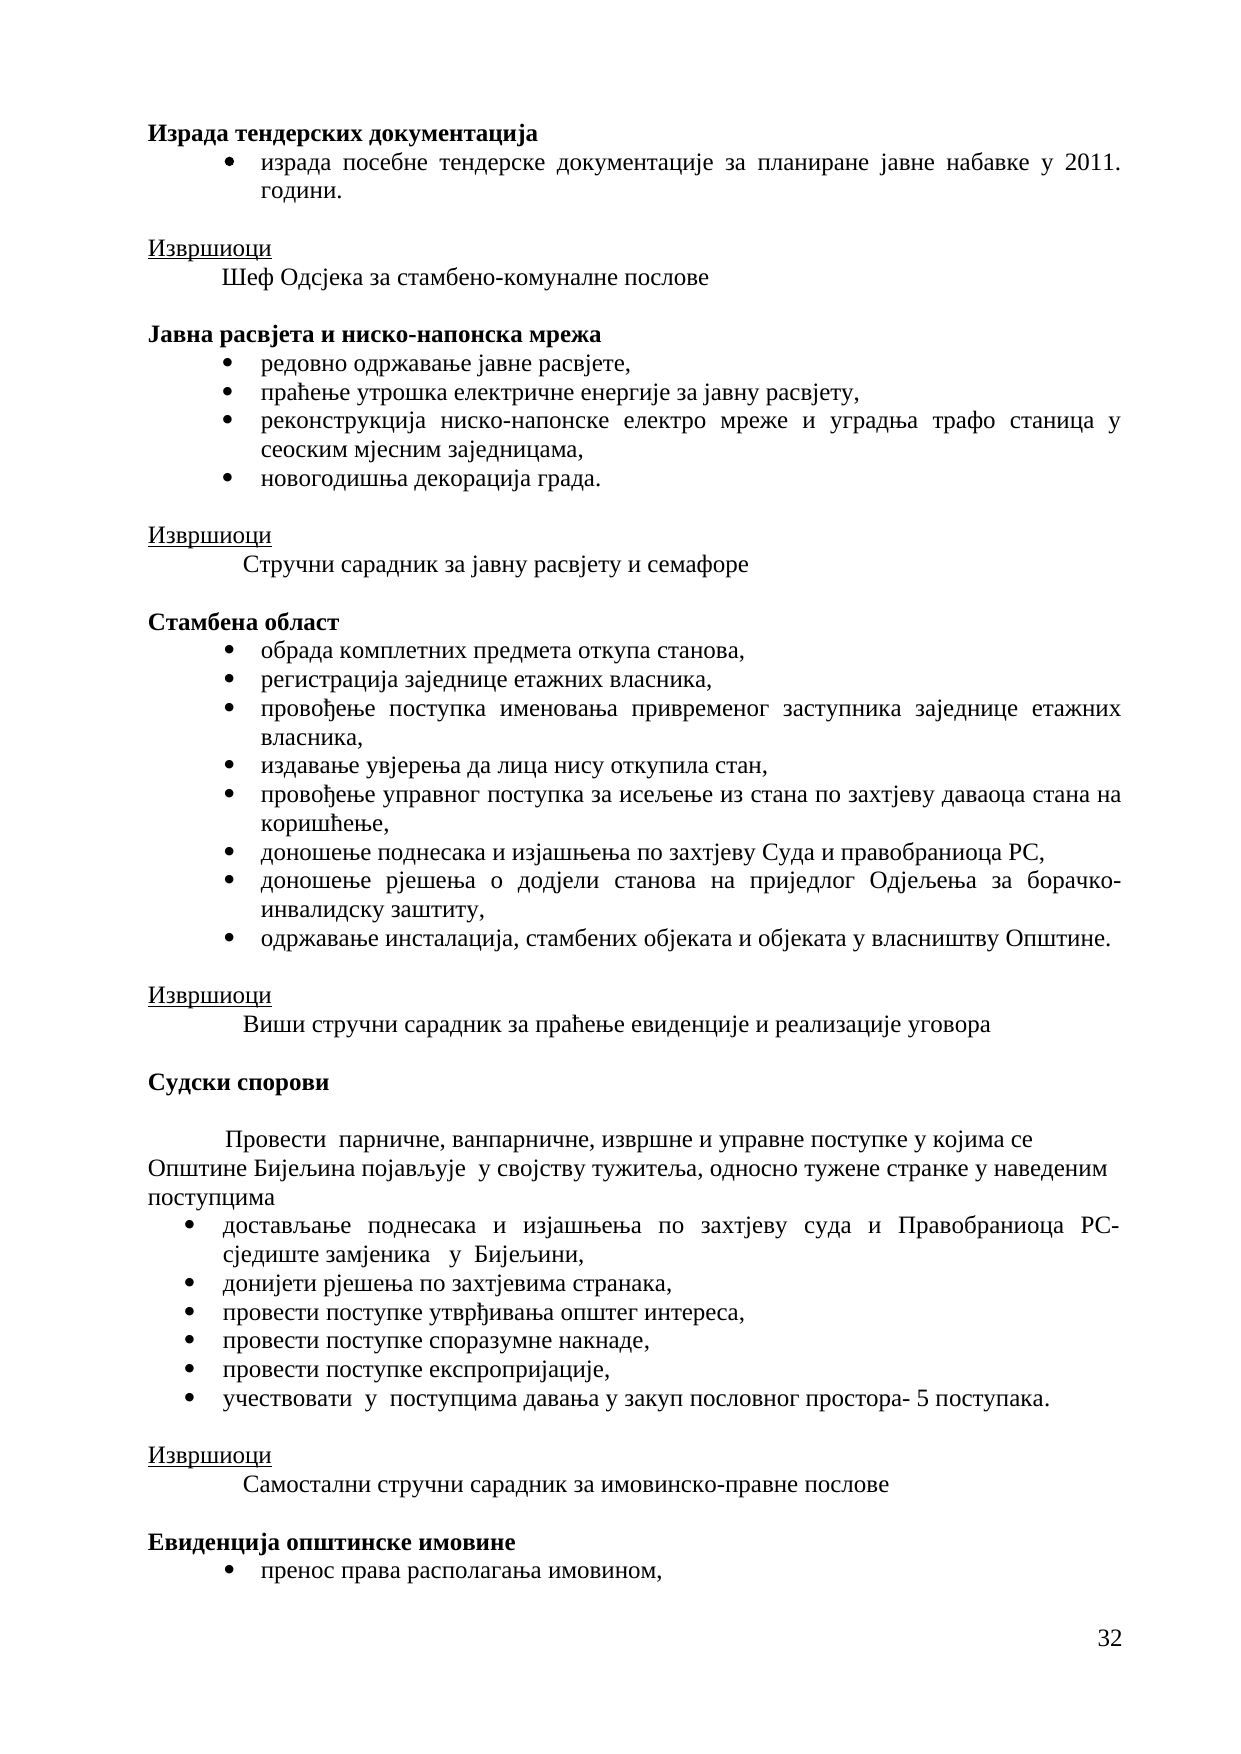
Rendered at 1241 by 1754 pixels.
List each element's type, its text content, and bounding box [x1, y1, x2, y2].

text Општине Бијељина појављује у својству тужитеља, односно тужене странке у наведеним [148, 1153, 1122, 1182]
list одржавање инсталација, стамбених објеката и објеката у власништву Општине. [225, 923, 1122, 952]
list донијети рјешења по захтјевима странака, [185, 1268, 1122, 1297]
text Самостални стручни сарадник за имовинско-правне послове [243, 1469, 1122, 1498]
text Извршиоци [148, 981, 1122, 1009]
list провести поступке експропријације, [185, 1354, 1122, 1383]
text поступцима [148, 1182, 1122, 1211]
list новогодишња декорација града. [223, 463, 1122, 492]
list редовно одржавање јавне расвјете, [223, 348, 1122, 377]
list издавање увјерења да лица нису откупила стан, [225, 751, 1122, 779]
text Провести парничне, ванпарничне, извршне и управне поступке у којима се [148, 1124, 1122, 1153]
list израда посебне тендерске документације за планиране јавне набавке у 2011. години. [225, 147, 1122, 204]
text Евиденција општинске имовине [148, 1527, 1122, 1556]
list обрада комплетних предмета откупа станова, [225, 636, 1122, 664]
text Извршиоци [148, 233, 1122, 262]
list провођење управног поступка за исељење из стана по захтјеву даваоца стана на коришћење, [225, 779, 1122, 837]
text Извршиоци [148, 521, 1122, 549]
list доношење поднесака и изјашњења по захтјеву Суда и правобраниоца РС, [225, 837, 1122, 866]
text Стамбена област [148, 607, 1122, 636]
list провести поступке утврђивања општег интереса, [185, 1297, 1122, 1326]
text Израда тендерских документација [148, 118, 1122, 147]
text Виши стручни сарадник за праћење евиденције и реализације уговора [243, 1009, 1122, 1038]
text Стручни сарадник за јавну расвјету и семафоре [243, 549, 1122, 578]
list достављање поднесака и изјашњења по захтјеву суда и Правобраниоца РС- сједиште замјеника у Бијељини, [185, 1211, 1122, 1268]
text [148, 262, 1122, 291]
text Судски спорови [148, 1067, 1122, 1096]
list пренос права располагања имовином, [225, 1556, 1122, 1584]
list праћење утрошка електричне енергије за јавну расвјету, [223, 377, 1122, 406]
list доношење рјешења о додјели станова на приједлог Одјељења за борачко-инвалидску заштиту, [225, 866, 1122, 923]
text Извршиоци [148, 1441, 1122, 1469]
list провести поступке споразумне накнаде, [185, 1326, 1122, 1354]
list учествовати у поступцима давања у закуп пословног простора- 5 поступака. [185, 1383, 1122, 1412]
text Јавна расвјета и ниско-напонска мрежа [148, 319, 1122, 348]
list реконструкција ниско-напонске електро мреже и уградња трафо станица у сеоским мјесним заједницама, [223, 406, 1122, 463]
list регистрација заједнице етажних власника, [225, 664, 1122, 693]
list провођење поступка именовања привременог заступника заједнице етажних власника, [225, 693, 1122, 751]
